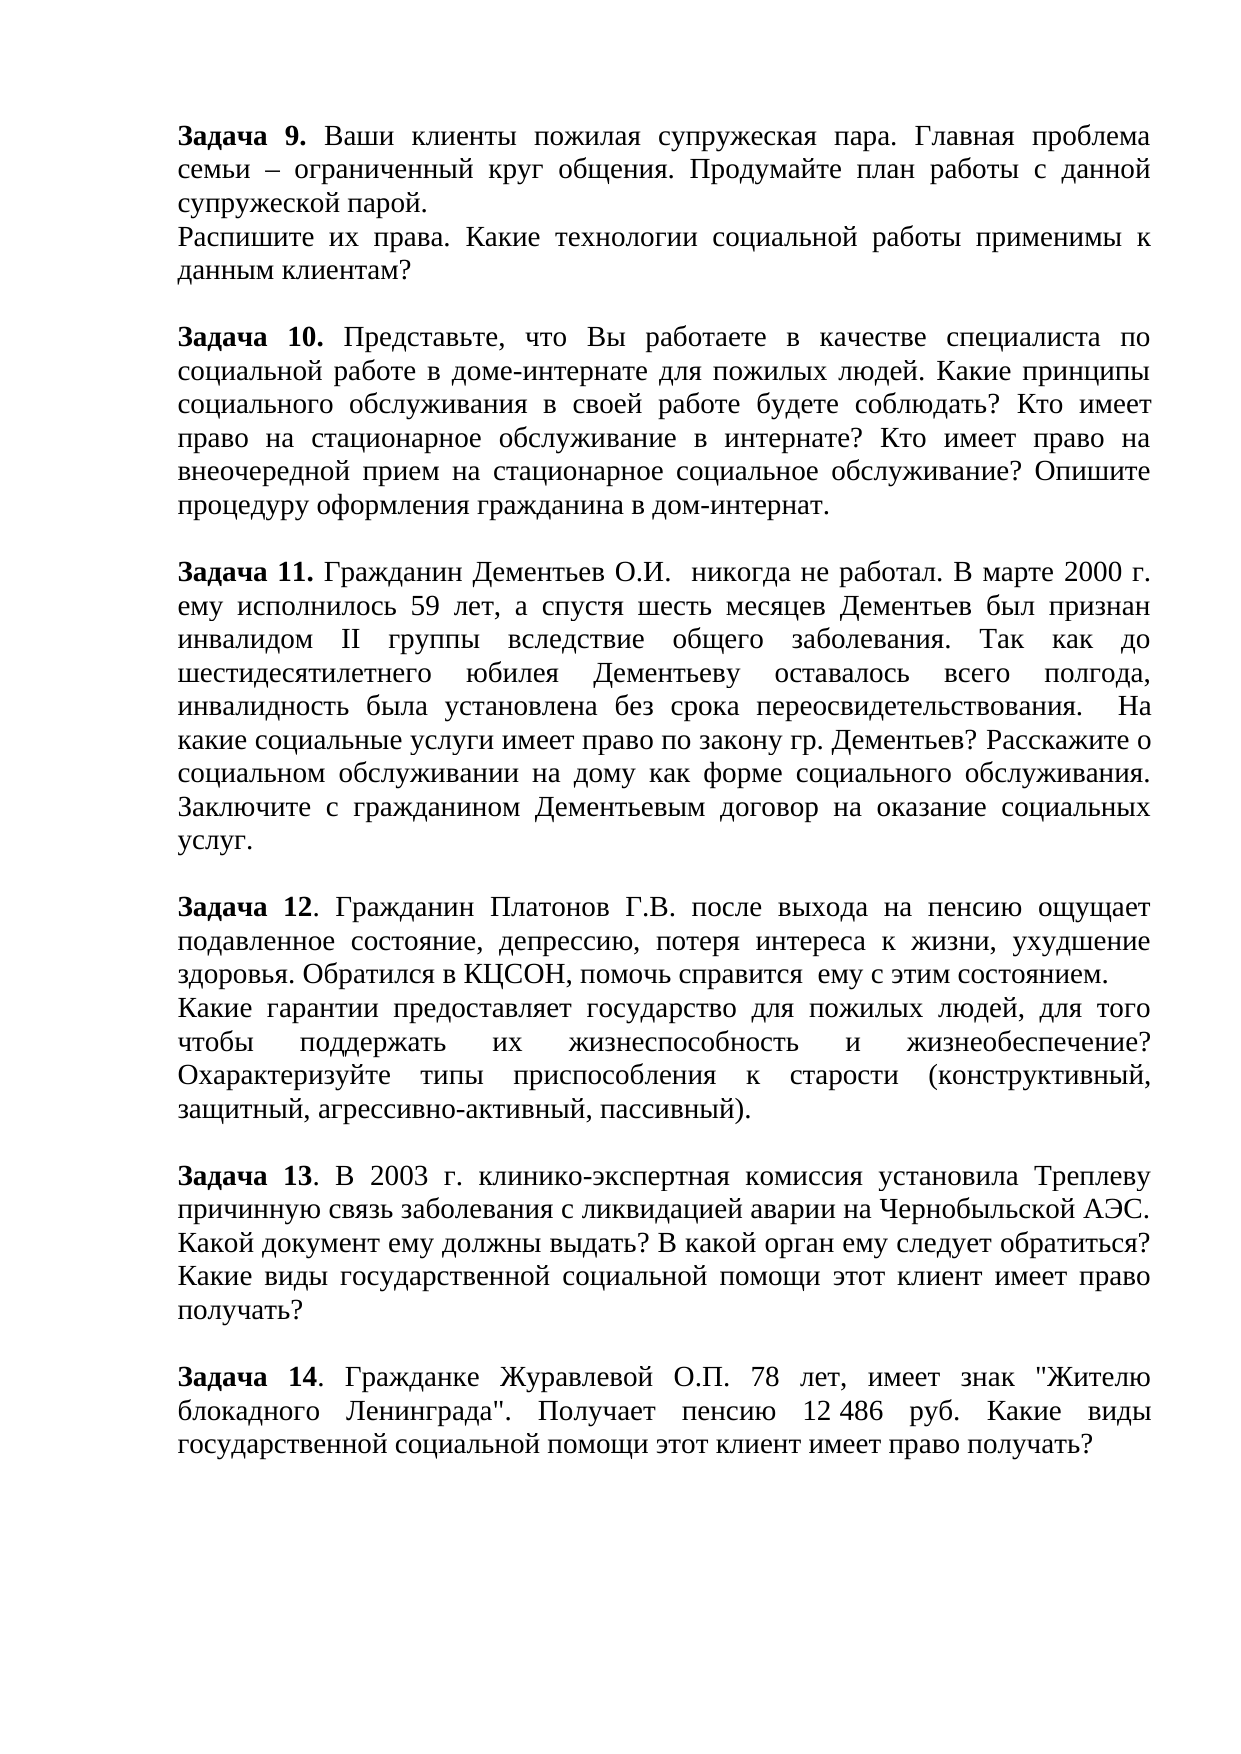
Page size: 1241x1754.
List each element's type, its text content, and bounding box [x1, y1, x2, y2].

text Распишите их права. Какие технологии социальной работы применимы к данным клиентам? [177, 219, 1152, 286]
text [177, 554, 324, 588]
text Задача 14. Гражданке Журавлевой О.П. 78 лет, имеет знак "Жителю блокадного Ленинграда". Получает пенсию 12 486 руб. Какие виды государственной социальной помощи этот клиент имеет право получать? [177, 1393, 1152, 1460]
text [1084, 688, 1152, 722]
text Задача 10. Представьте, что Вы работаете в качестве специалиста по социальной работе в доме-интернате для пожилых людей. Какие принципы социального обслуживания в своей работе будете соблюдать? Кто имеет право на стационарное обслуживание в интернате? Кто имеет право на внеочередной прием на стационарное социальное обслуживание? Опишите процедуру оформления гражданина в дом-интернат. [177, 319, 1152, 521]
text Задача 11. Гражданин Дементьев О.И. никогда не работал. В марте . ему исполнилось 59 лет, а спустя шесть месяцев Дементьев был признан инвалидом II группы вследствие общего заболевания. Так как до шестидесятилетнего юбилея Дементьеву оставалось всего полгода, инвалидность была установлена без срока переосвидетельствования. На какие социальные услуги имеет право по закону гр. Дементьев? Расскажите о социальном обслуживании на дому как форме социального обслуживания. Заключите с гражданином Дементьевым договор на оказание социальных услуг. [177, 822, 1152, 856]
text Задача 12. Гражданин Платонов Г.В. после выхода на пенсию ощущает подавленное состояние, депрессию, потеря интереса к жизни, ухудшение здоровья. Обратился в КЦСОН, помочь справится ему с этим состоянием. [177, 889, 1152, 990]
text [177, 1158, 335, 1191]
text Какие гарантии предоставляет государство для пожилых людей, для того чтобы поддержать их жизнеспособность и жизнеобеспечение? Охарактеризуйте типы приспособления к старости (конструктивный, защитный, агрессивно-активный, пассивный). [177, 990, 1152, 1124]
text Задача 9. Ваши клиенты пожилая супружеская пара. Главная проблема семьи – ограниченный круг общения. Продумайте план работы с данной супружеской парой. [177, 118, 1152, 219]
text Задача 13. В . клинико-экспертная комиссия установила Треплеву причинную связь заболевания с ликвидацией аварии на Чернобыльской АЭС. Какой документ ему должны выдать? В какой орган ему следует обратиться? Какие виды государственной социальной помощи этот клиент имеет право получать? [177, 1258, 1152, 1326]
